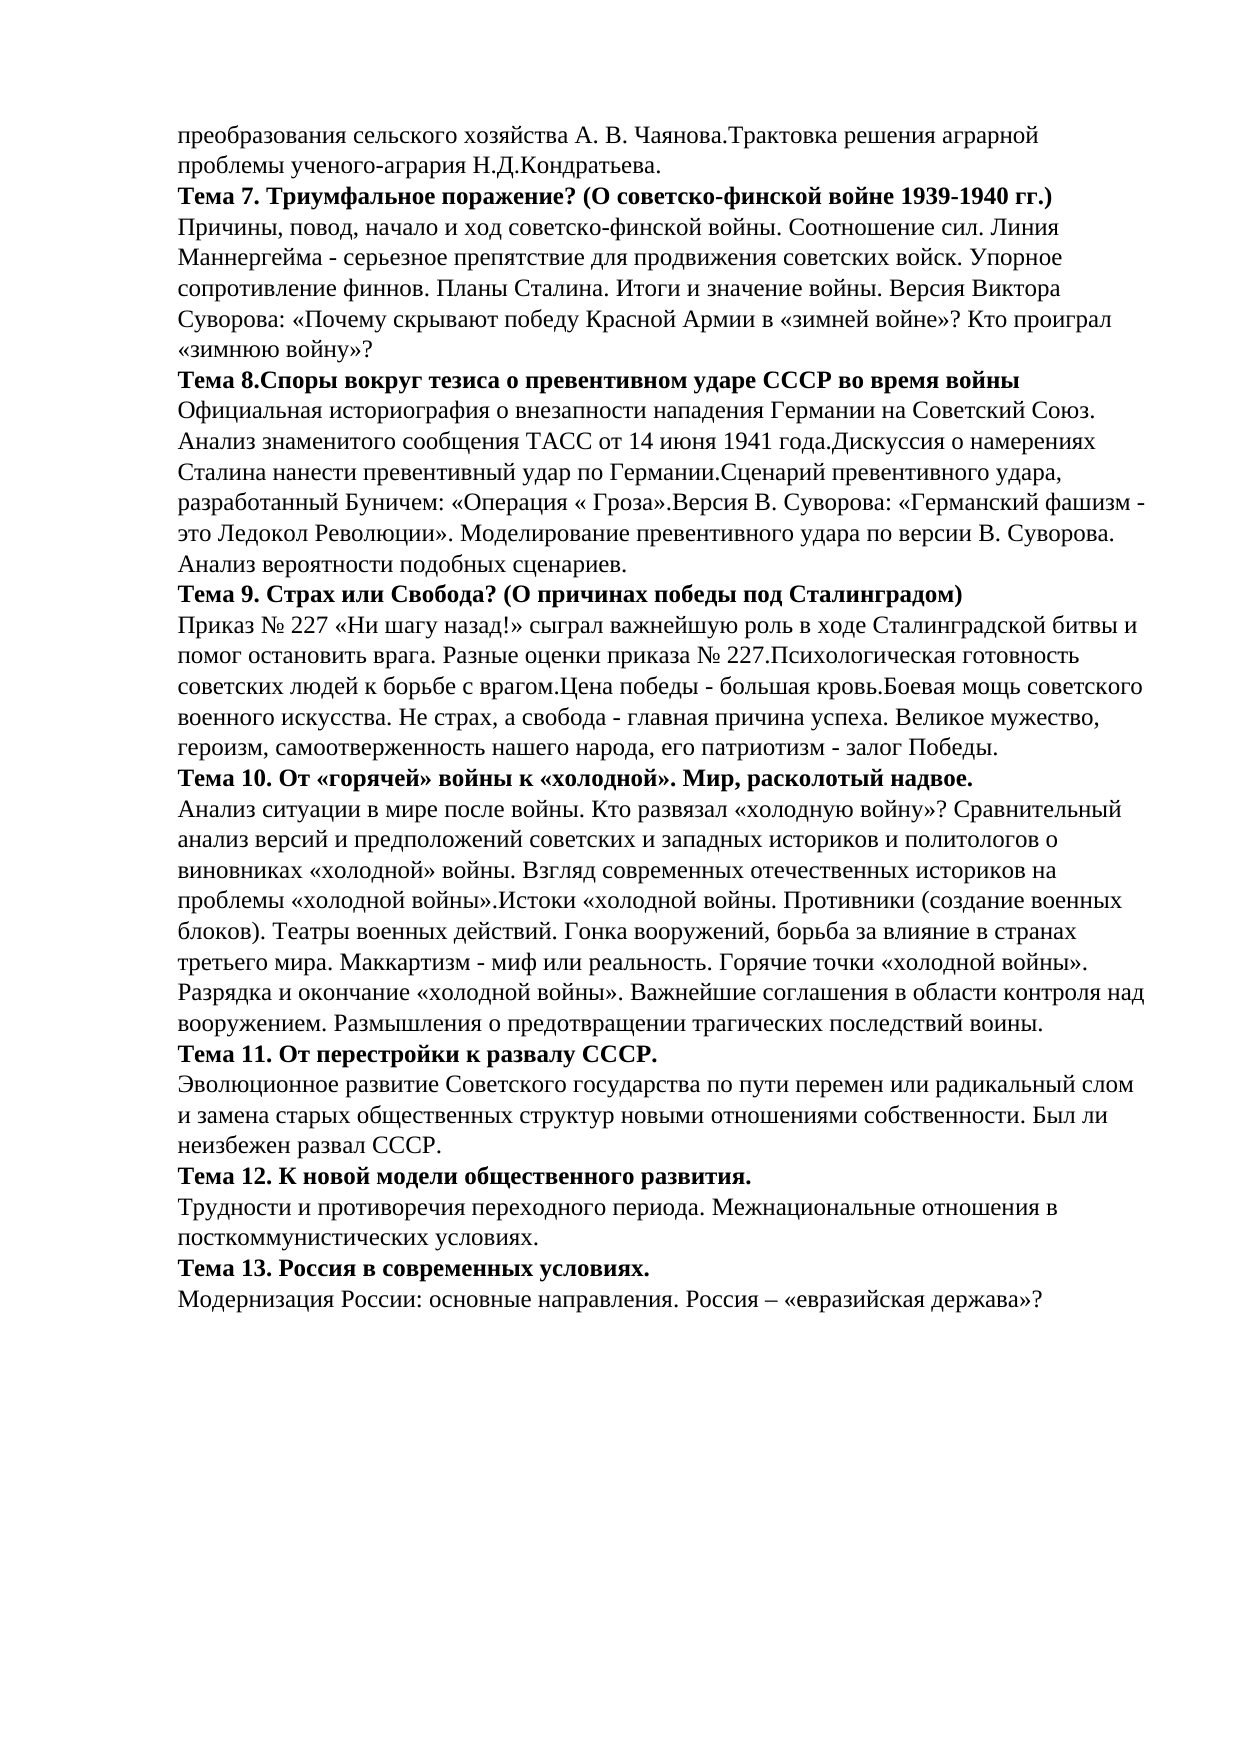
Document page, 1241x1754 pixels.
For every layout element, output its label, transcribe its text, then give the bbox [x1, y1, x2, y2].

text Тема 9. Страх или Свобода? (О причинах победы под Сталинградом) [177, 577, 1152, 608]
text Эволюционное развитие Советского государства по пути перемен или радикальный слом и замена старых общественных структур новыми отношениями собственности. Был ли неизбежен развал СССР. [177, 1067, 1152, 1159]
text Тема 10. От «горячей» войны к «холодной». Мир, расколотый надвое. [177, 761, 1152, 792]
text Тема 8.Споры вокруг тезиса о превентивном ударе СССР во время войны [177, 363, 1152, 394]
text Приказ № 227 «Ни шагу назад!» сыграл важнейшую роль в ходе Сталинградской битвы и помог остановить врага. Разные оценки приказа № 227.Психологическая готовность советских людей к борьбе с врагом.Цена победы - большая кровь.Боевая мощь советского военного искусства. Не страх, а свобода - главная причина успеха. Великое мужество, героизм, самоотверженность нашего народа, его патриотизм - залог Победы. [177, 608, 1152, 761]
text Тема 11. От перестройки к развалу СССР. [177, 1037, 1152, 1067]
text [177, 118, 1152, 179]
text Тема 7. Триумфальное поражение? (О советско-финской войне 1939-1940 гг.) [177, 179, 1152, 210]
text Тема 13. Россия в современных условиях. [177, 1251, 1152, 1282]
text Причины, повод, начало и ход советско-финской войны. Соотношение сил. Линия Маннергейма - серьезное препятствие для продвижения советских войск. Упорное сопротивление финнов. Планы Сталина. Итоги и значение войны. Версия Виктора Суворова: «Почему скрывают победу Красной Армии в «зимней войне»? Кто проиграл «зимнюю войну»? [177, 210, 1152, 363]
text Тема 12. К новой модели общественного развития. [177, 1159, 1152, 1190]
text Модернизация России: основные направления. Россия – «евразийская держава»? [177, 1282, 1152, 1312]
text Анализ ситуации в мире после войны. Кто развязал «холодную войну»? Сравнительный анализ версий и предположений советских и западных историков и политологов о виновниках «холодной» войны. Взгляд современных отечественных историков на проблемы «холодной войны».Истоки «холодной войны. Противники (создание военных блоков). Театры военных действий. Гонка вооружений, борьба за влияние в странах третьего мира. Маккартизм - миф или реальность. Горячие точки «холодной войны». Разрядка и окончание «холодной войны». Важнейшие соглашения в области контроля над вооружением. Размышления о предотвращении трагических последствий воины. [177, 792, 1152, 1037]
text Трудности и противоречия переходного периода. Межнациональные отношения в посткоммунистических условиях. [177, 1190, 1152, 1251]
text Официальная историография о внезапности нападения Германии на Советский Союз. Анализ знаменитого сообщения ТАСС от 14 июня 1941 года.Дискуссия о намерениях Сталина нанести превентивный удар по Германии.Сценарий превентивного удара, разработанный Буничем: «Операция « Гроза».Версия В. Суворова: «Германский фашизм - это Ледокол Революции». Моделирование превентивного удара по версии В. Суворова. Анализ вероятности подобных сценариев. [177, 394, 1152, 577]
